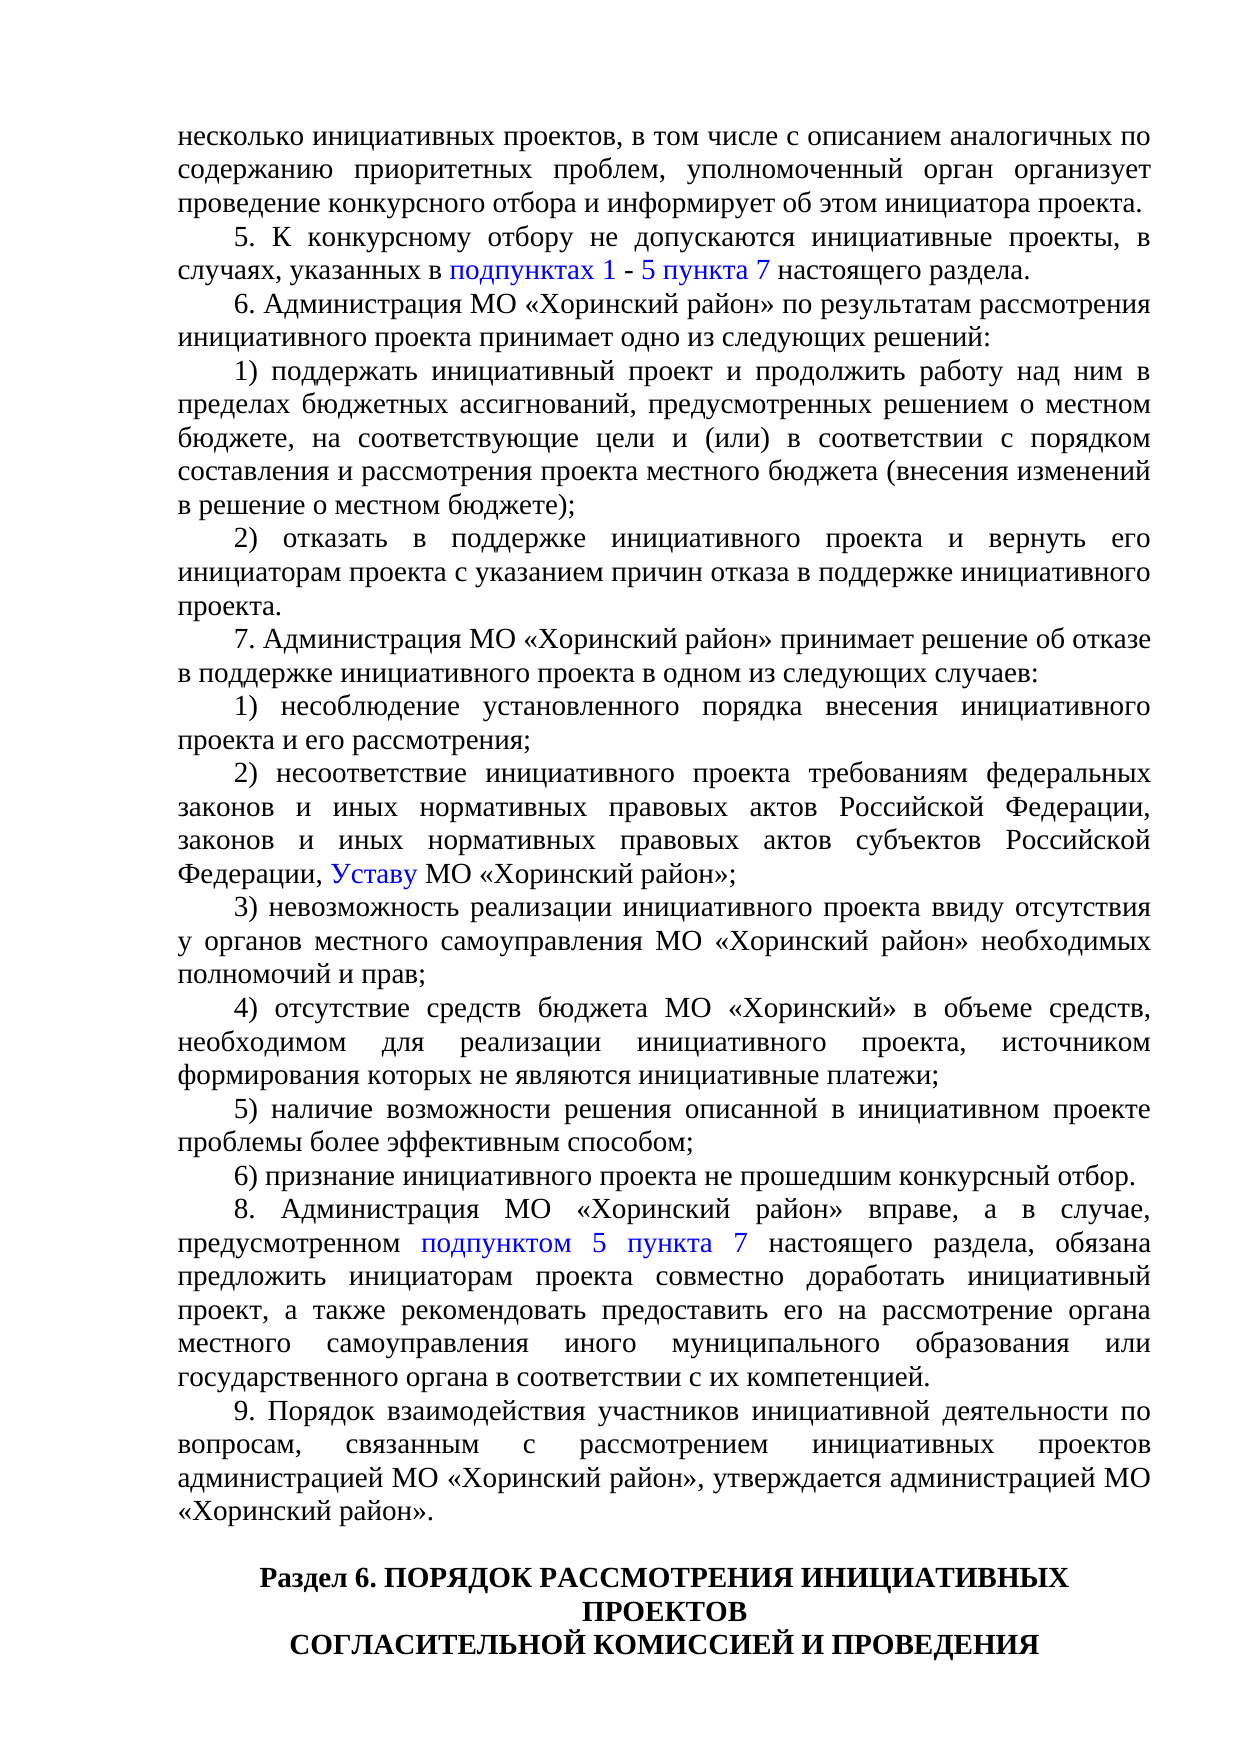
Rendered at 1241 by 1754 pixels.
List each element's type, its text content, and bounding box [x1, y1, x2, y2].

text 2) несоответствие инициативного проекта требованиям федеральных законов и иных нормативных правовых актов Российской Федерации, законов и иных нормативных правовых актов субъектов Российской Федерации, Уставу МО «Хоринский район»; [177, 755, 1152, 889]
text 8. Администрация МО «Хоринский район» вправе, а в случае, предусмотренном подпунктом 5 пункта 7 настоящего раздела, обязана предложить инициаторам проекта совместно доработать инициативный проект, а также рекомендовать предоставить его на рассмотрение органа местного самоуправления иного муниципального образования или государственного органа в соответствии с их компетенцией. [177, 1191, 1152, 1393]
text 5. К конкурсному отбору не допускаются инициативные проекты, в случаях, указанных в подпунктах 1 - 5 пункта 7 настоящего раздела. [177, 219, 1152, 286]
text 6. Администрация МО «Хоринский район» по результатам рассмотрения инициативного проекта принимает одно из следующих решений: [177, 286, 1152, 353]
text 9. Порядок взаимодействия участников инициативной деятельности по вопросам, связанным с рассмотрением инициативных проектов администрацией МО «Хоринский район», утверждается администрацией МО «Хоринский район». [177, 1393, 1152, 1527]
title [177, 1627, 1152, 1661]
text 1) несоблюдение установленного порядка внесения инициативного проекта и его рассмотрения; [177, 688, 1152, 755]
text 2) отказать в поддержке инициативного проекта и вернуть его инициаторам проекта с указанием причин отказа в поддержке инициативного проекта. [177, 521, 1152, 621]
text 4) отсутствие средств бюджета МО «Хоринский» в объеме средств, необходимом для реализации инициативного проекта, источником формирования которых не являются инициативные платежи; [177, 990, 1152, 1091]
text 1) поддержать инициативный проект и продолжить работу над ним в пределах бюджетных ассигнований, предусмотренных решением о местном бюджете, на соответствующие цели и (или) в соответствии с порядком составления и рассмотрения проекта местного бюджета (внесения изменений в решение о местном бюджете); [177, 353, 1152, 521]
title Раздел 6. ПОРЯДОК РАССМОТРЕНИЯ ИНИЦИАТИВНЫХ ПРОЕКТОВ [177, 1560, 1152, 1627]
text 6) признание инициативного проекта не прошедшим конкурсный отбор. [177, 1158, 1152, 1191]
text 3) невозможность реализации инициативного проекта ввиду отсутствия у органов местного самоуправления МО «Хоринский район» необходимых полномочий и прав; [177, 889, 1152, 990]
text 5) наличие возможности решения описанной в инициативном проекте проблемы более эффективным способом; [177, 1091, 1152, 1158]
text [177, 118, 1152, 219]
text 7. Администрация МО «Хоринский район» принимает решение об отказе в поддержке инициативного проекта в одном из следующих случаев: [177, 621, 1152, 688]
